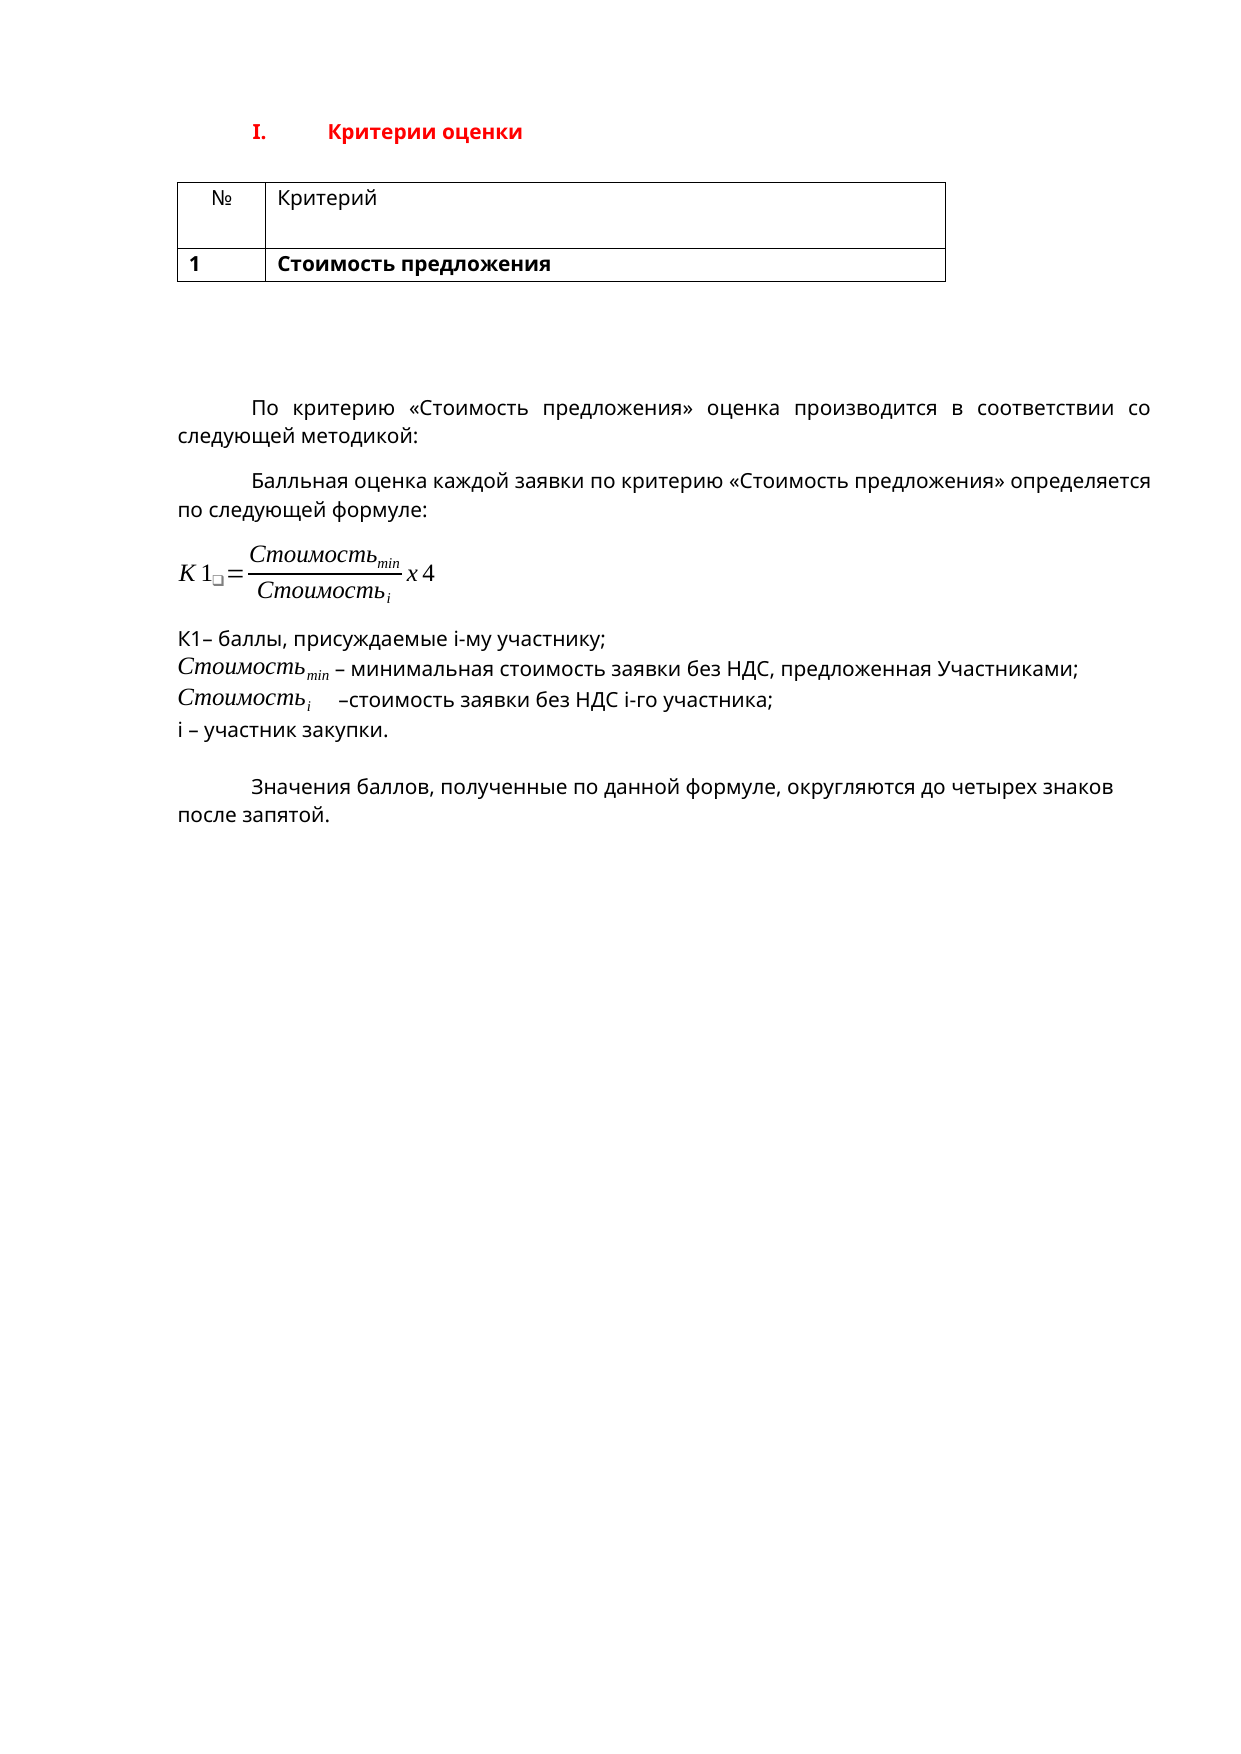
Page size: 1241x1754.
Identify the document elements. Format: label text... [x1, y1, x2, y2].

text –стоимость заявки без НДС i-го участника; [177, 684, 1152, 715]
table_header Критерий [266, 183, 945, 248]
list Критерии оценки [252, 117, 1152, 146]
text Балльная оценка каждой заявки по критерию «Стоимость предложения» определяется по следующей формуле: [177, 467, 1152, 523]
table_header № [178, 183, 265, 248]
table_cell 1 [178, 249, 265, 281]
text – минимальная стоимость заявки без НДС, предложенная Участниками; [177, 652, 1152, 684]
text Значения баллов, полученные по данной формуле, округляются до четырех знаков после запятой. [177, 772, 1152, 829]
text К1– баллы, присуждаемые i-му участнику; [177, 624, 1152, 652]
text По критерию «Стоимость предложения» оценка производится в соответствии со следующей методикой: [177, 393, 1152, 449]
text i – участник закупки. [177, 715, 1152, 744]
table_cell Стоимость предложения [266, 249, 945, 281]
